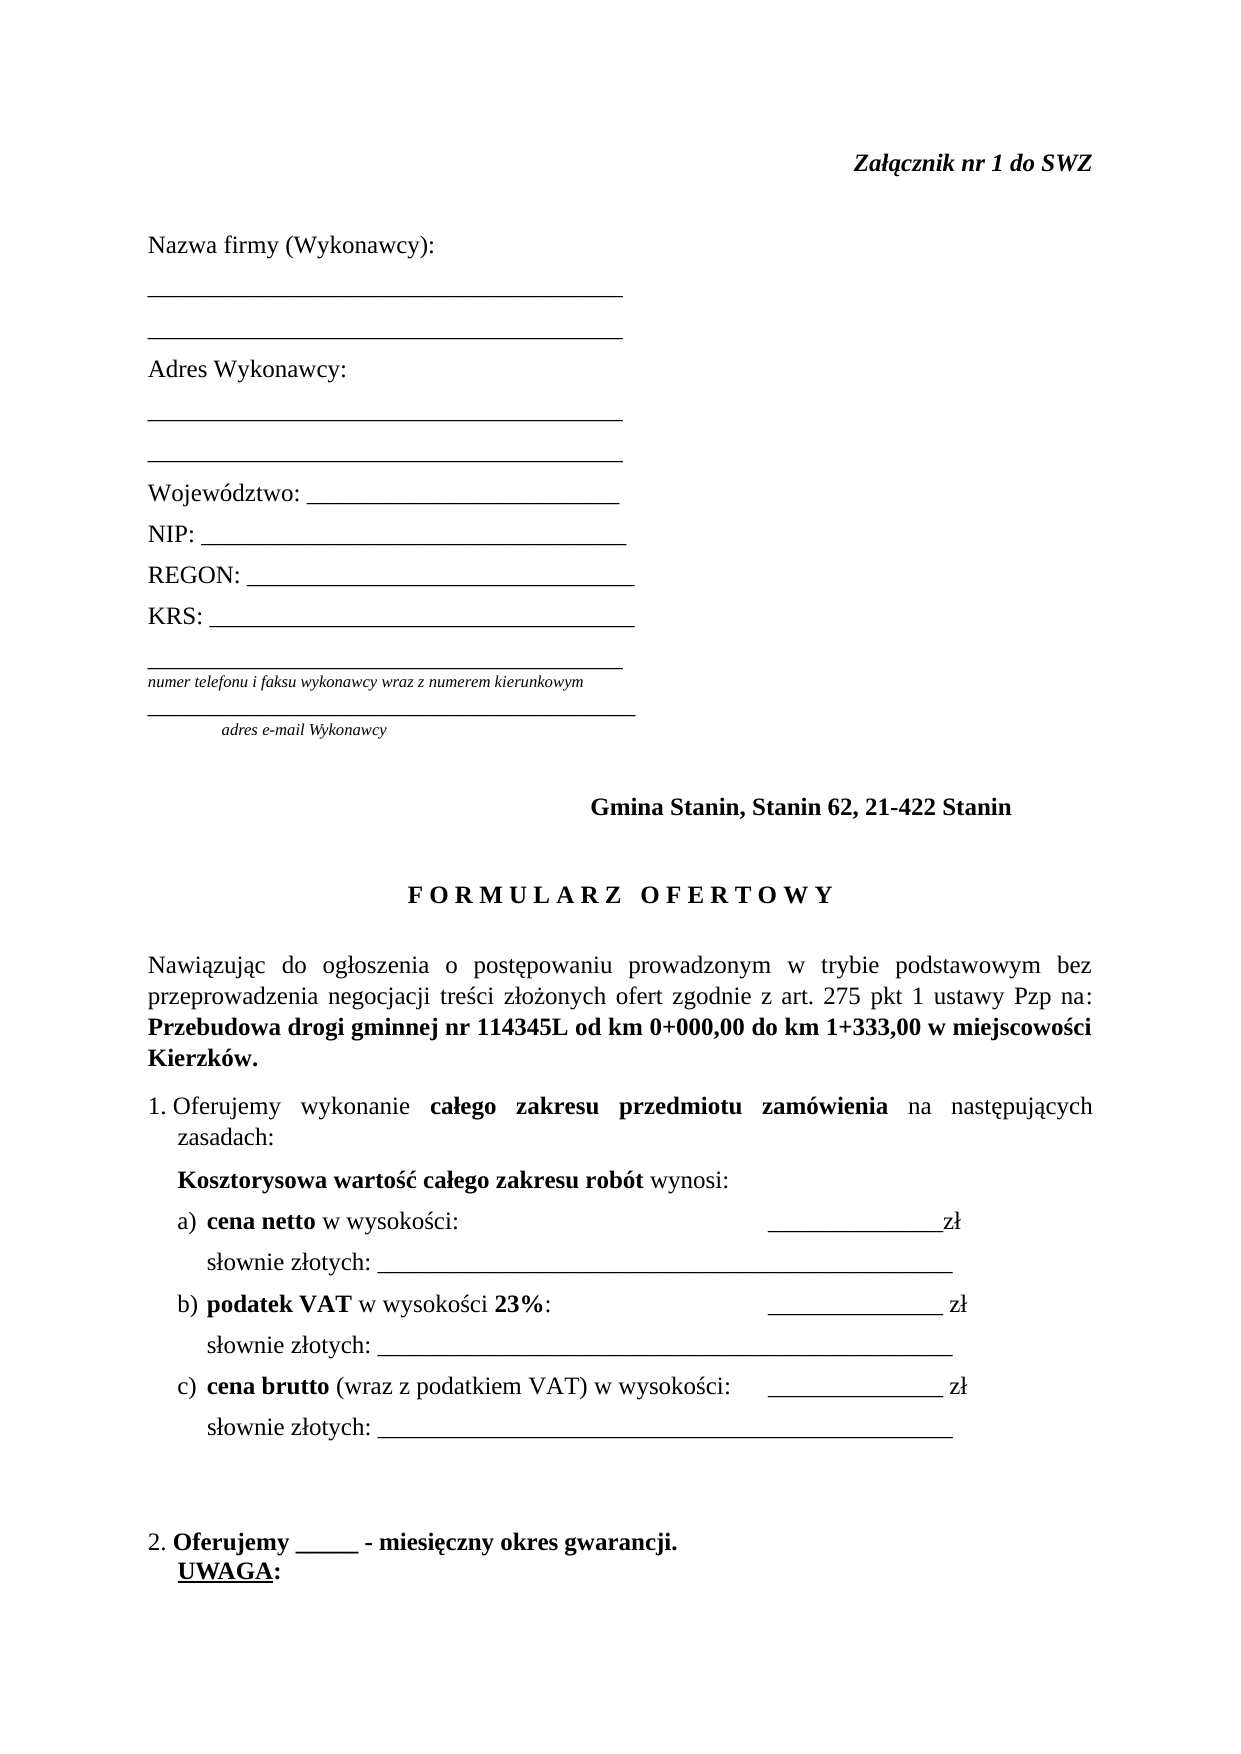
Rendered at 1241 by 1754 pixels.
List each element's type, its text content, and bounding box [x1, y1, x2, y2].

text słownie złotych: ______________________________________________ [177, 1412, 1093, 1441]
text numer telefonu i faksu wykonawcy wraz z numerem kierunkowym [148, 671, 1033, 691]
text NIP: __________________________________ [148, 519, 1093, 548]
text Nazwa firmy (Wykonawcy): [148, 230, 1093, 259]
text Województwo: _________________________ [148, 478, 1093, 506]
text ______________________________________ [148, 436, 1093, 465]
text c) cena brutto (wraz z podatkiem VAT) w wysokości: ______________ zł [177, 1371, 1093, 1400]
text ______________________________________ [148, 271, 1093, 300]
text KRS: __________________________________ [148, 601, 1093, 630]
text F O R M U L A R Z O F E R T O W Y [148, 880, 1093, 909]
text _______________________________________ [148, 691, 1093, 719]
text słownie złotych: ______________________________________________ [177, 1330, 1093, 1359]
text adres e-mail Wykonawcy [148, 719, 1093, 738]
text a) cena netto w wysokości: ______________zł [177, 1206, 1093, 1235]
text Adres Wykonawcy: [148, 354, 1093, 383]
text Nawiązując do ogłoszenia o postępowaniu prowadzonym w trybie podstawowym bez przeprowadzenia negocjacji treści złożonych ofert zgodnie z art. 275 pkt 1 ustawy Pzp na: Przebudowa drogi gminnej nr 114345L od km 0+000,00 do km 1+333,00 w miejscowości Kierzków. [148, 950, 1093, 1072]
list Gmina Stanin, Stanin 62, 21-422 Stanin [590, 792, 1093, 821]
text słownie złotych: ______________________________________________ [207, 1247, 1093, 1276]
text UWAGA: [177, 1556, 1093, 1585]
subtitle Załącznik nr 1 do SWZ [148, 148, 1093, 176]
text 2. Oferujemy _____ - miesięczny okres gwarancji. [148, 1527, 1093, 1556]
text ______________________________________ [148, 313, 1093, 341]
text ______________________________________ [148, 395, 1093, 424]
text b) podatek VAT w wysokości 23%: ______________ zł [177, 1289, 1093, 1317]
text REGON: _______________________________ [148, 560, 1093, 589]
text ______________________________________ [148, 643, 1093, 671]
text 1. Oferujemy wykonanie całego zakresu przedmiotu zamówienia na następujących zasadach: [148, 1091, 1093, 1151]
text Kosztorysowa wartość całego zakresu robót wynosi: [177, 1165, 1093, 1194]
